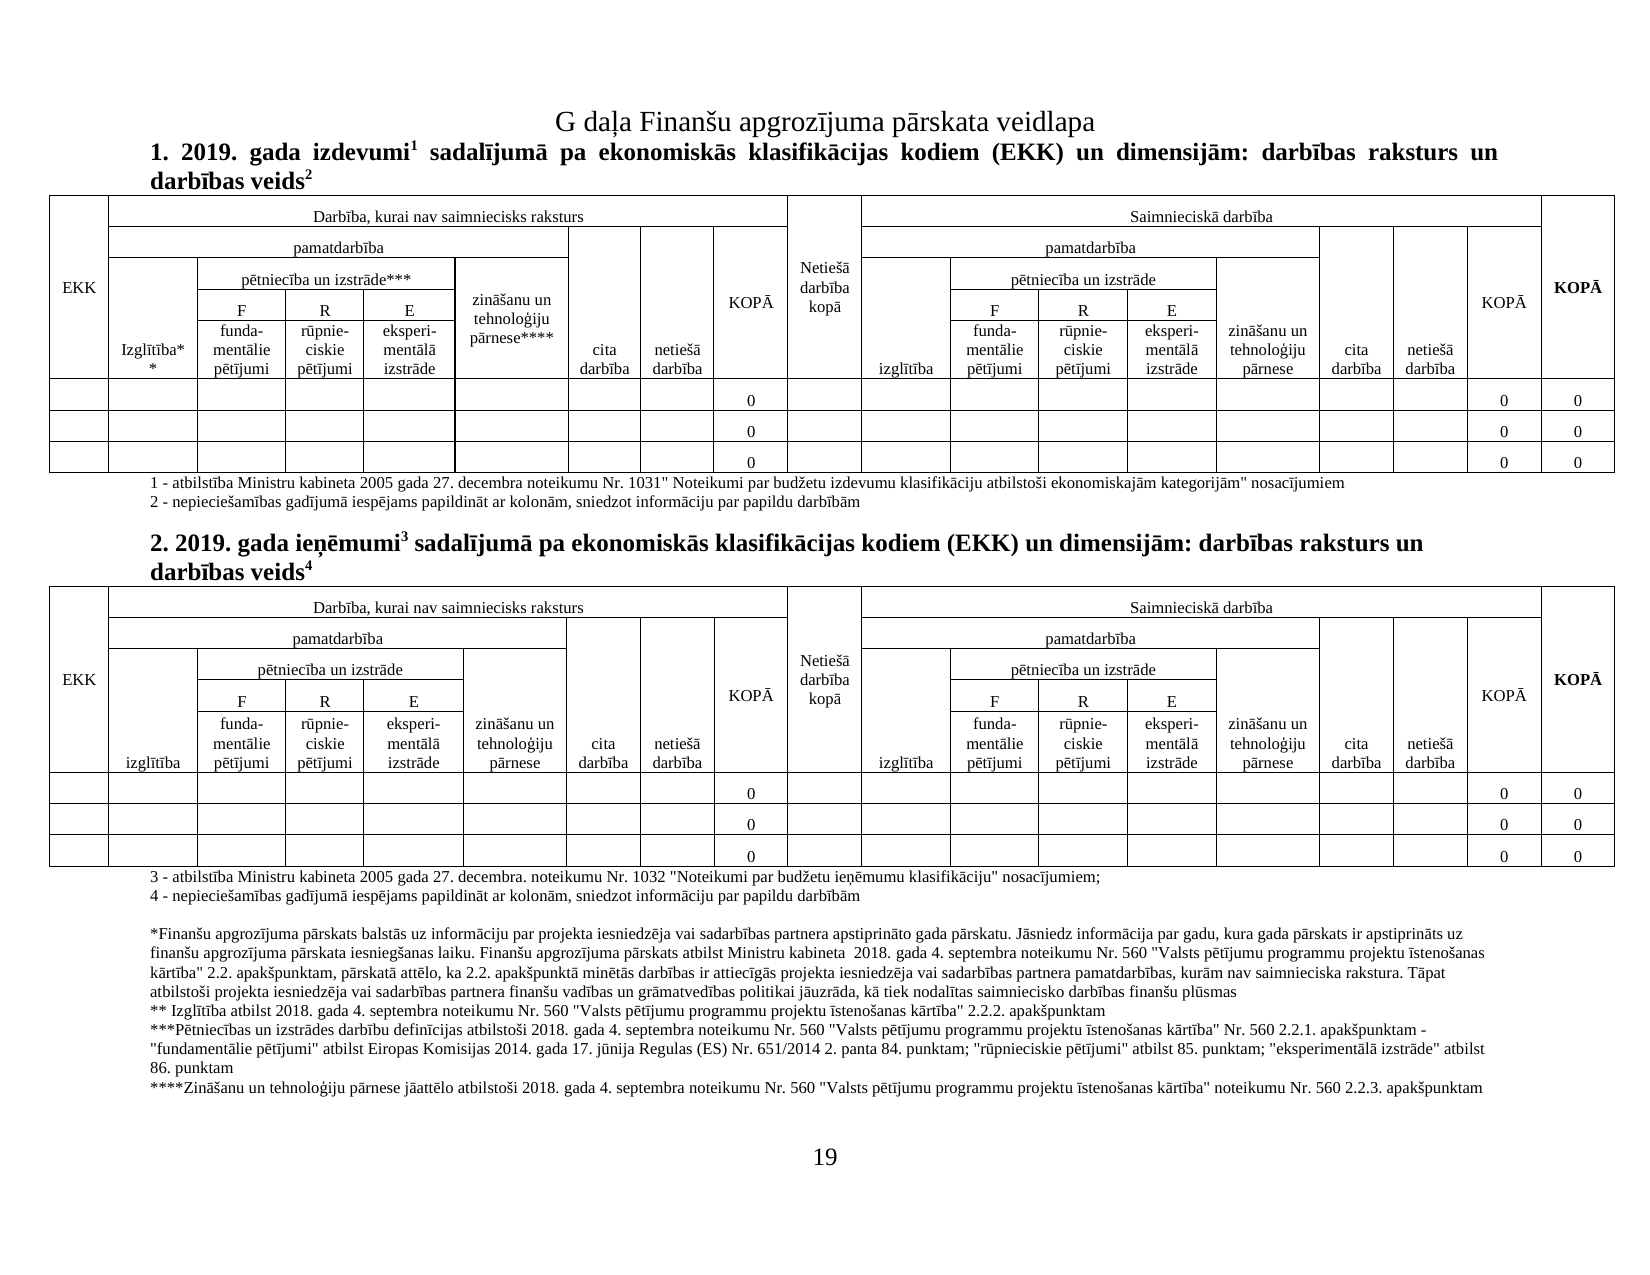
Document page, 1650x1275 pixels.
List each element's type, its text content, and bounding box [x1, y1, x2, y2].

table_header Saimnieciskā darbība [862, 587, 1541, 617]
table_cell 0 [1542, 442, 1614, 472]
table_cell [198, 804, 285, 834]
table_cell [1320, 379, 1393, 409]
table_cell [788, 773, 861, 803]
table_cell 0 [714, 411, 787, 441]
table_cell netiešā darbība [641, 227, 713, 378]
table_cell KOPĀ [1468, 618, 1541, 772]
table_cell [567, 773, 640, 803]
table_cell 0 [1542, 773, 1614, 803]
table_header Darbība, kurai nav saimniecisks raksturs [109, 196, 787, 226]
table_cell netiešā darbība [641, 618, 714, 772]
table_cell zināšanu un tehnoloģiju pārnese [464, 649, 566, 772]
table_cell [788, 411, 861, 441]
table_header EKK [50, 587, 108, 772]
table_header Netiešā darbība kopā [788, 587, 861, 772]
table_cell cita darbība [569, 227, 640, 378]
table_cell [1394, 442, 1467, 472]
table_cell pētniecība un izstrāde [951, 258, 1216, 288]
table_cell [788, 835, 861, 866]
table_cell [1039, 411, 1127, 441]
table_cell [50, 835, 108, 866]
table_cell [641, 773, 714, 803]
table_cell [862, 379, 950, 409]
table_cell [1128, 379, 1216, 409]
table_cell pētniecība un izstrāde [951, 649, 1216, 679]
table_cell [364, 804, 463, 834]
table_cell [862, 773, 950, 803]
table_cell [1039, 835, 1127, 866]
table_cell [788, 379, 861, 409]
table_cell [364, 442, 454, 472]
table_cell [364, 411, 454, 441]
table_cell R [286, 680, 363, 711]
table_cell [1039, 773, 1127, 803]
table_cell zināšanu un tehnoloģiju pārnese [1217, 258, 1319, 378]
table_cell eksperi- mentālā izstrāde [1128, 712, 1216, 772]
table_cell [50, 442, 108, 472]
table_cell izglītība [862, 258, 950, 378]
text ****Zināšanu un tehnoloģiju pārnese jāattēlo atbilstoši 2018. gada 4. septembra noteikumu Nr. 560 "Valsts pētījumu programmu projektu īstenošanas kārtība" noteikumu Nr. 560 2.2.3. apakšpunktam [150, 1077, 1500, 1097]
table_cell [109, 835, 197, 866]
table_cell funda- mentālie pētījumi [951, 712, 1038, 772]
table_cell pamatdarbība [109, 618, 566, 648]
table_cell F [198, 290, 285, 320]
table_cell [641, 835, 714, 866]
table_cell [1394, 411, 1467, 441]
table_cell [567, 835, 640, 866]
table_cell [464, 773, 566, 803]
table_cell [1394, 835, 1467, 866]
table_cell zināšanu un tehnoloģiju pārnese**** [456, 258, 568, 378]
table_cell [1217, 773, 1319, 803]
table_cell [951, 442, 1038, 472]
table_cell 0 [1468, 379, 1541, 409]
table_cell netiešā darbība [1394, 227, 1467, 378]
table_cell [109, 411, 197, 441]
table_cell funda- mentālie pētījumi [198, 712, 285, 772]
table_cell E [364, 290, 454, 320]
table_cell 0 [1468, 835, 1541, 866]
text 2 - nepieciešamības gadījumā iespējams papildināt ar kolonām, sniedzot informāciju par papildu darbībām [150, 492, 1500, 511]
table_cell [456, 379, 568, 409]
table_cell rūpnie- ciskie pētījumi [286, 712, 363, 772]
table_cell [286, 411, 363, 441]
table_cell 0 [1468, 442, 1541, 472]
table_cell 0 [1542, 379, 1614, 409]
table_cell [1128, 442, 1216, 472]
table_cell [109, 442, 197, 472]
table_cell KOPĀ [1468, 227, 1541, 378]
table_cell [50, 379, 108, 409]
table_cell R [286, 290, 363, 320]
table_cell cita darbība [567, 618, 640, 772]
table_cell [1039, 379, 1127, 409]
subtitle G daļa Finanšu apgrozījuma pārskata veidlapa [150, 104, 1500, 137]
table_cell [1320, 804, 1393, 834]
table_header Darbība, kurai nav saimniecisks raksturs [109, 587, 787, 617]
table_cell [198, 442, 285, 472]
table_cell 0 [715, 773, 787, 803]
table_cell izglītība [862, 649, 950, 772]
table_cell F [198, 680, 285, 711]
table_cell [1320, 411, 1393, 441]
text ** Izglītība atbilst 2018. gada 4. septembra noteikumu Nr. 560 "Valsts pētījumu programmu projektu īstenošanas kārtība" 2.2.2. apakšpunktam [150, 1001, 1500, 1020]
table_cell eksperi- mentālā izstrāde [1128, 321, 1216, 378]
table_cell zināšanu un tehnoloģiju pārnese [1217, 649, 1319, 772]
table_cell [788, 804, 861, 834]
table_cell pamatdarbība [109, 227, 568, 257]
text ***Pētniecības un izstrādes darbību definīcijas atbilstoši 2018. gada 4. septembra noteikumu Nr. 560 "Valsts pētījumu programmu projektu īstenošanas kārtība" Nr. 560 2.2.1. apakšpunktam - "fundamentālie pētījumi" atbilst Eiropas Komisijas 2014. gada 17. jūnija Regulas (ES) Nr. 651/2014 2. panta 84. punktam; "rūpnieciskie pētījumi" atbilst 85. punktam; "eksperimentālā izstrāde" atbilst 86. punktam [150, 1020, 1500, 1077]
table_cell [50, 773, 108, 803]
table_cell [641, 442, 713, 472]
table_cell F [951, 680, 1038, 711]
table_cell [109, 773, 197, 803]
table_cell [641, 804, 714, 834]
table_cell [788, 442, 861, 472]
table_cell [1320, 773, 1393, 803]
table_cell [1039, 442, 1127, 472]
table_cell pētniecība un izstrāde [198, 649, 463, 679]
table_cell KOPĀ [715, 618, 787, 772]
table_cell 0 [714, 379, 787, 409]
table_cell [1217, 835, 1319, 866]
table_cell 0 [714, 442, 787, 472]
table_cell 0 [715, 835, 787, 866]
table_cell [862, 442, 950, 472]
table_cell [1128, 411, 1216, 441]
table_cell rūpnie- ciskie pētījumi [286, 321, 363, 378]
table_cell 0 [1542, 411, 1614, 441]
table_cell R [1039, 680, 1127, 711]
table_cell [286, 379, 363, 409]
table_cell [286, 773, 363, 803]
table_cell [109, 804, 197, 834]
table_cell 0 [1542, 835, 1614, 866]
table_cell F [951, 290, 1038, 320]
table_cell [198, 411, 285, 441]
table_cell [1128, 773, 1216, 803]
table_cell [109, 379, 197, 409]
table_cell Izglītība** [109, 258, 197, 378]
table_cell funda- mentālie pētījumi [198, 321, 285, 378]
table_cell pētniecība un izstrāde*** [198, 258, 454, 288]
table_cell [569, 442, 640, 472]
table_cell [1128, 835, 1216, 866]
table_cell [1217, 442, 1319, 472]
table_cell [569, 411, 640, 441]
table_cell R [1039, 290, 1127, 320]
table_cell [286, 835, 363, 866]
table_cell [50, 804, 108, 834]
text 4 - nepieciešamības gadījumā iespējams papildināt ar kolonām, sniedzot informāciju par papildu darbībām [150, 886, 1500, 905]
table_cell pamatdarbība [862, 227, 1319, 257]
table_cell [1394, 804, 1467, 834]
table_cell [464, 804, 566, 834]
table_cell cita darbība [1320, 618, 1393, 772]
text 2. 2019. gada ieņēmumi3 sadalījumā pa ekonomiskās klasifikācijas kodiem (EKK) un dimensijām: darbības raksturs un darbības veids4 [150, 528, 1500, 586]
table_cell cita darbība [1320, 227, 1393, 378]
table_cell [1320, 835, 1393, 866]
table_cell [569, 379, 640, 409]
text *Finanšu apgrozījuma pārskats balstās uz informāciju par projekta iesniedzēja vai sadarbības partnera apstiprināto gada pārskatu. Jāsniedz informācija par gadu, kura gada pārskats ir apstiprināts uz finanšu apgrozījuma pārskata iesniegšanas laiku. Finanšu apgrozījuma pārskats atbilst Ministru kabineta 2018. gada 4. septembra noteikumu Nr. 560 "Valsts pētījumu programmu projektu īstenošanas kārtība" 2.2. apakšpunktam, pārskatā attēlo, ka 2.2. apakšpunktā minētās darbības ir attiecīgās projekta iesniedzēja vai sadarbības partnera pamatdarbības, kurām nav saimnieciska rakstura. Tāpat atbilstoši projekta iesniedzēja vai sadarbības partnera finanšu vadības un grāmatvedības politikai jāuzrāda, kā tiek nodalītas saimniecisko darbības finanšu plūsmas [150, 924, 1500, 1001]
table_cell [1320, 442, 1393, 472]
table_cell funda- mentālie pētījumi [951, 321, 1038, 378]
table_cell [364, 835, 463, 866]
table_cell [364, 773, 463, 803]
table_cell [456, 411, 568, 441]
table_header Netiešā darbība kopā [788, 196, 861, 378]
table_cell [567, 804, 640, 834]
table_cell [862, 804, 950, 834]
table_cell [50, 411, 108, 441]
text 3 - atbilstība Ministru kabineta 2005 gada 27. decembra. noteikumu Nr. 1032 "Noteikumi par budžetu ieņēmumu klasifikāciju" nosacījumiem; [150, 867, 1500, 886]
table_header Saimnieciskā darbība [862, 196, 1541, 226]
table_cell [951, 379, 1038, 409]
table_cell [951, 773, 1038, 803]
table_cell [364, 379, 454, 409]
table_cell 0 [1468, 411, 1541, 441]
table_cell eksperi- mentālā izstrāde [364, 321, 454, 378]
table_cell pamatdarbība [862, 618, 1319, 648]
table_cell izglītība [109, 649, 197, 772]
table_cell [198, 379, 285, 409]
table_cell netiešā darbība [1394, 618, 1467, 772]
table_cell [641, 411, 713, 441]
table_header EKK [50, 196, 108, 378]
table_cell [1217, 411, 1319, 441]
table_cell [641, 379, 713, 409]
table_cell [286, 442, 363, 472]
table_cell [951, 835, 1038, 866]
table_cell [198, 835, 285, 866]
table_cell [951, 411, 1038, 441]
table_cell KOPĀ [714, 227, 787, 378]
table_cell [862, 835, 950, 866]
table_cell 0 [1468, 804, 1541, 834]
table_cell [1394, 379, 1467, 409]
table_cell [286, 804, 363, 834]
table_cell [862, 411, 950, 441]
table_cell [1217, 804, 1319, 834]
table_cell E [1128, 290, 1216, 320]
table_cell [1217, 379, 1319, 409]
table_cell [1128, 804, 1216, 834]
table_cell [1039, 804, 1127, 834]
table_header KOPĀ [1542, 196, 1614, 378]
table_cell E [1128, 680, 1216, 711]
table_cell 0 [1542, 804, 1614, 834]
table_cell [456, 442, 568, 472]
table_cell rūpnie- ciskie pētījumi [1039, 321, 1127, 378]
table_cell [464, 835, 566, 866]
text 1. 2019. gada izdevumi1 sadalījumā pa ekonomiskās klasifikācijas kodiem (EKK) un dimensijām: darbības raksturs un darbības veids2 [150, 137, 1500, 195]
table_cell [951, 804, 1038, 834]
table_cell eksperi- mentālā izstrāde [364, 712, 463, 772]
table_cell rūpnie- ciskie pētījumi [1039, 712, 1127, 772]
table_cell [198, 773, 285, 803]
table_header KOPĀ [1542, 587, 1614, 772]
table_cell 0 [715, 804, 787, 834]
text 1 - atbilstība Ministru kabineta 2005 gada 27. decembra noteikumu Nr. 1031" Noteikumi par budžetu izdevumu klasifikāciju atbilstoši ekonomiskajām kategorijām" nosacījumiem [150, 473, 1500, 492]
table_cell 0 [1468, 773, 1541, 803]
table_cell E [364, 680, 463, 711]
table_cell [1394, 773, 1467, 803]
